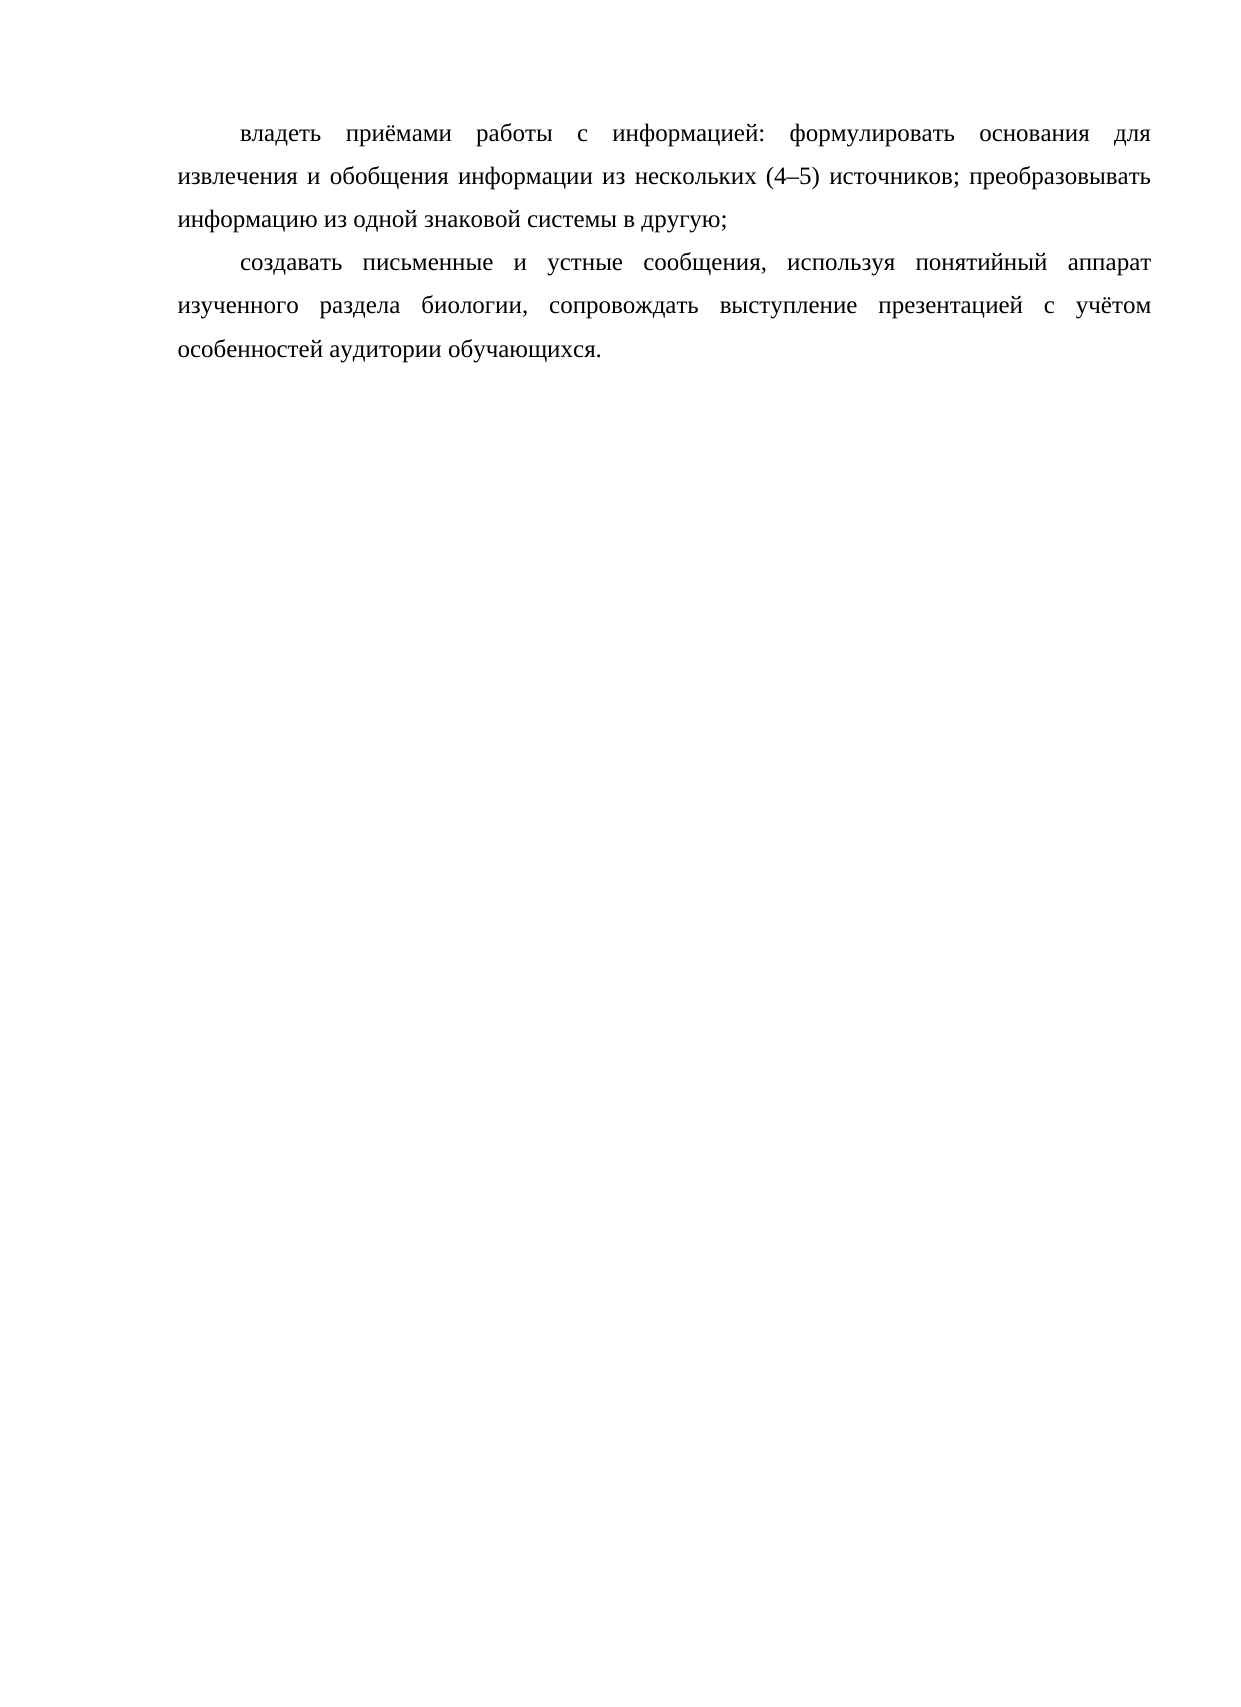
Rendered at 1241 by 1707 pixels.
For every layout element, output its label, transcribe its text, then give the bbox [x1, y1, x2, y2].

text владеть приёмами работы с информацией: формулировать основания для извлечения и обобщения информации из нескольких (4–5) источников; преобразовывать информацию из одной знаковой системы в другую; [177, 118, 1152, 233]
text создавать письменные и устные сообщения, используя понятийный аппарат изученного раздела биологии, сопровождать выступление презентацией с учётом особенностей аудитории обучающихся. [177, 247, 1152, 362]
